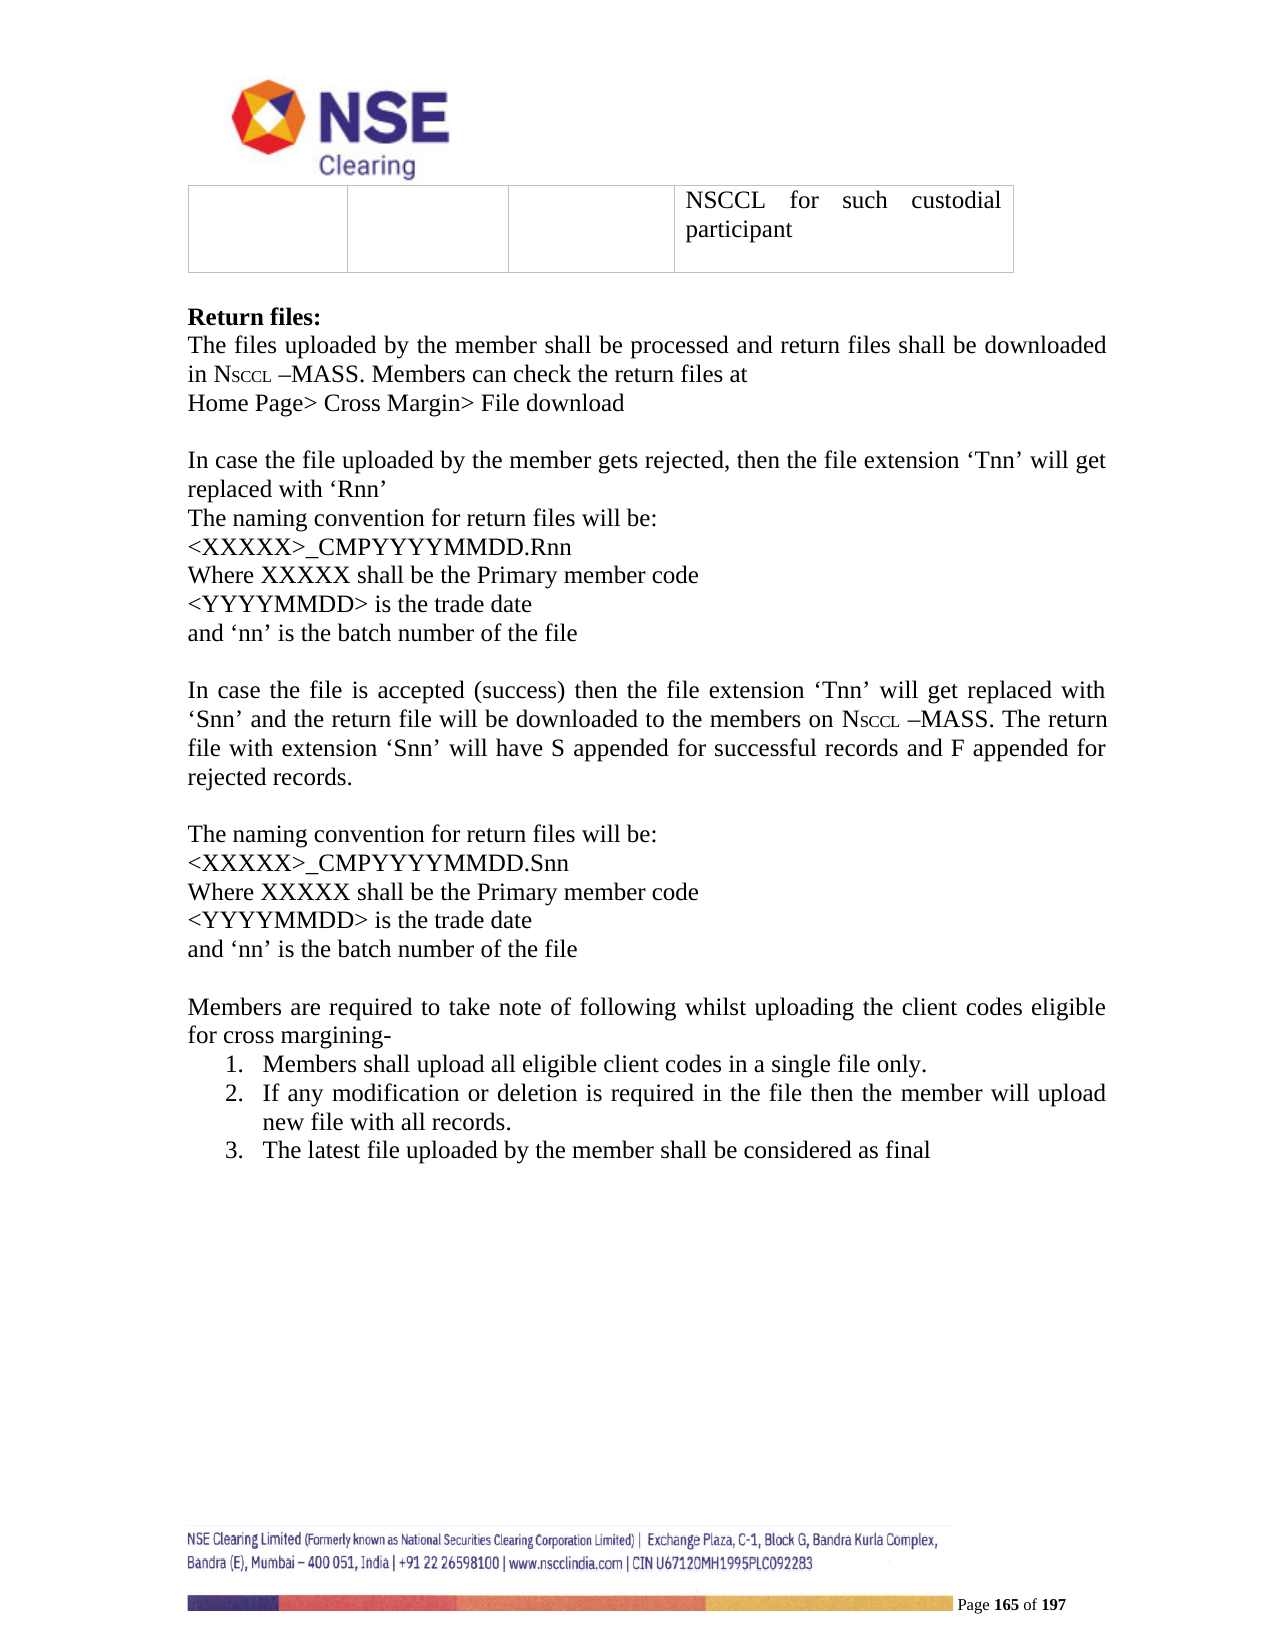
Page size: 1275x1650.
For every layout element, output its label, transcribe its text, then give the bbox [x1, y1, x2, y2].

text Where XXXXX shall be the Primary member code [187, 877, 1107, 905]
text and ‘nn’ is the batch number of the file [187, 618, 1107, 647]
text In case the file uploaded by the member gets rejected, then the file extension ‘Tnn’ will get replaced with ‘Rnn’ [187, 445, 1107, 503]
text <XXXXX>_CMPYYYYMMDD.Snn [187, 848, 1107, 877]
text Members are required to take note of following whilst uploading the client codes eligible for cross margining- [187, 992, 1107, 1049]
text Return files: [187, 302, 1107, 330]
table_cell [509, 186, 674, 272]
list The latest file uploaded by the member shall be considered as final [225, 1135, 1107, 1164]
text The files uploaded by the member shall be processed and return files shall be downloaded in NSCCL –MASS. Members can check the return files at [187, 330, 1107, 388]
text Where XXXXX shall be the Primary member code [187, 560, 1107, 589]
picture [187, 1525, 954, 1611]
text <YYYYMMDD> is the trade date [187, 905, 1107, 934]
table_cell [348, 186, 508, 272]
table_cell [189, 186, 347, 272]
text The naming convention for return files will be: [187, 819, 1107, 848]
text <YYYYMMDD> is the trade date [187, 589, 1107, 618]
text <XXXXX>_CMPYYYYMMDD.Rnn [187, 532, 1107, 560]
text and ‘nn’ is the batch number of the file [187, 934, 1107, 963]
list If any modification or deletion is required in the file then the member will upload new file with all records. [225, 1078, 1107, 1135]
list Members shall upload all eligible client codes in a single file only. [225, 1049, 1107, 1078]
text Home Page> Cross Margin> File download [187, 388, 1107, 417]
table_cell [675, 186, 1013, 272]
text In case the file is accepted (success) then the file extension ‘Tnn’ will get replaced with ‘Snn’ and the return file will be downloaded to the members on NSCCL –MASS. The return file with extension ‘Snn’ will have S appended for successful records and F appended for rejected records. [187, 675, 1107, 790]
text The naming convention for return files will be: [187, 503, 1107, 532]
picture [187, 75, 493, 185]
